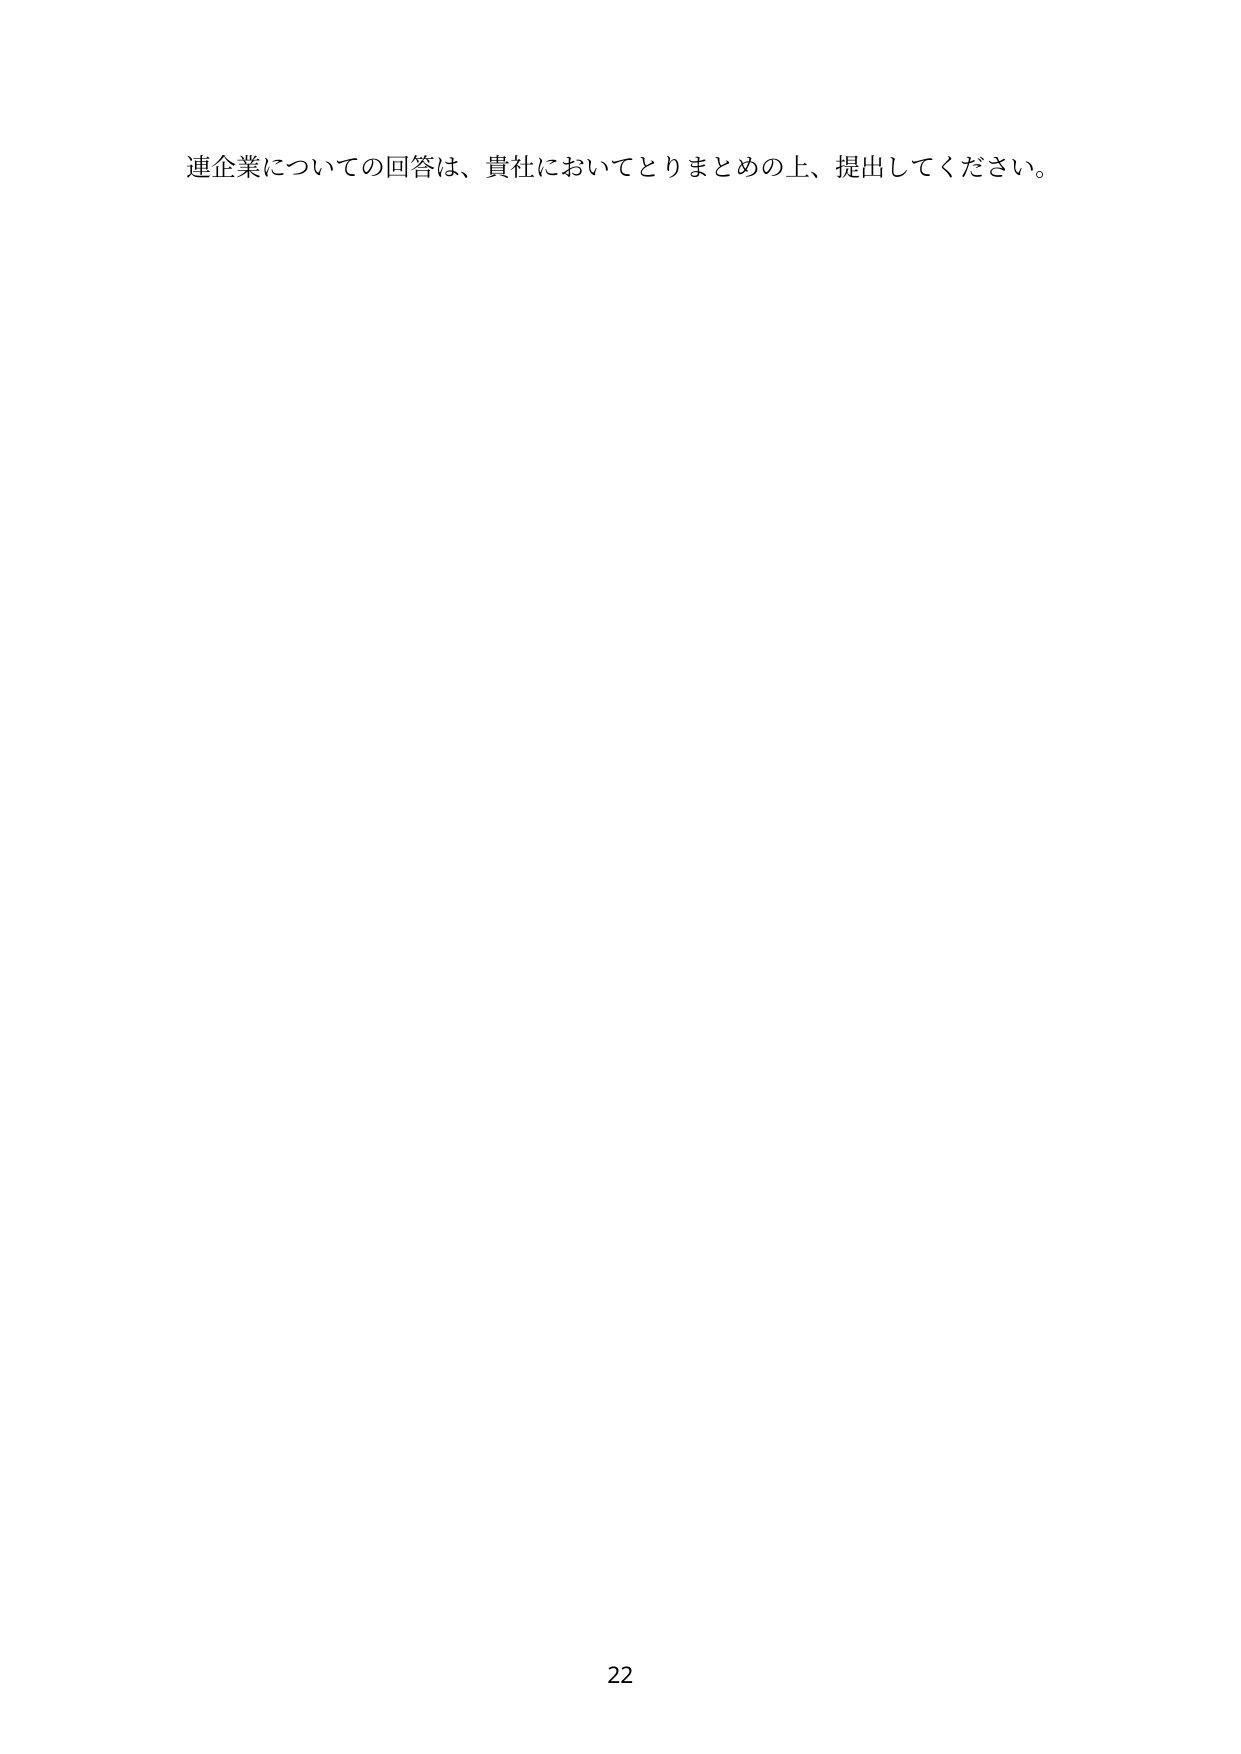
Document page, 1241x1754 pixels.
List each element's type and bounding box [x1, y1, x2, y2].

text [136, 148, 1104, 184]
